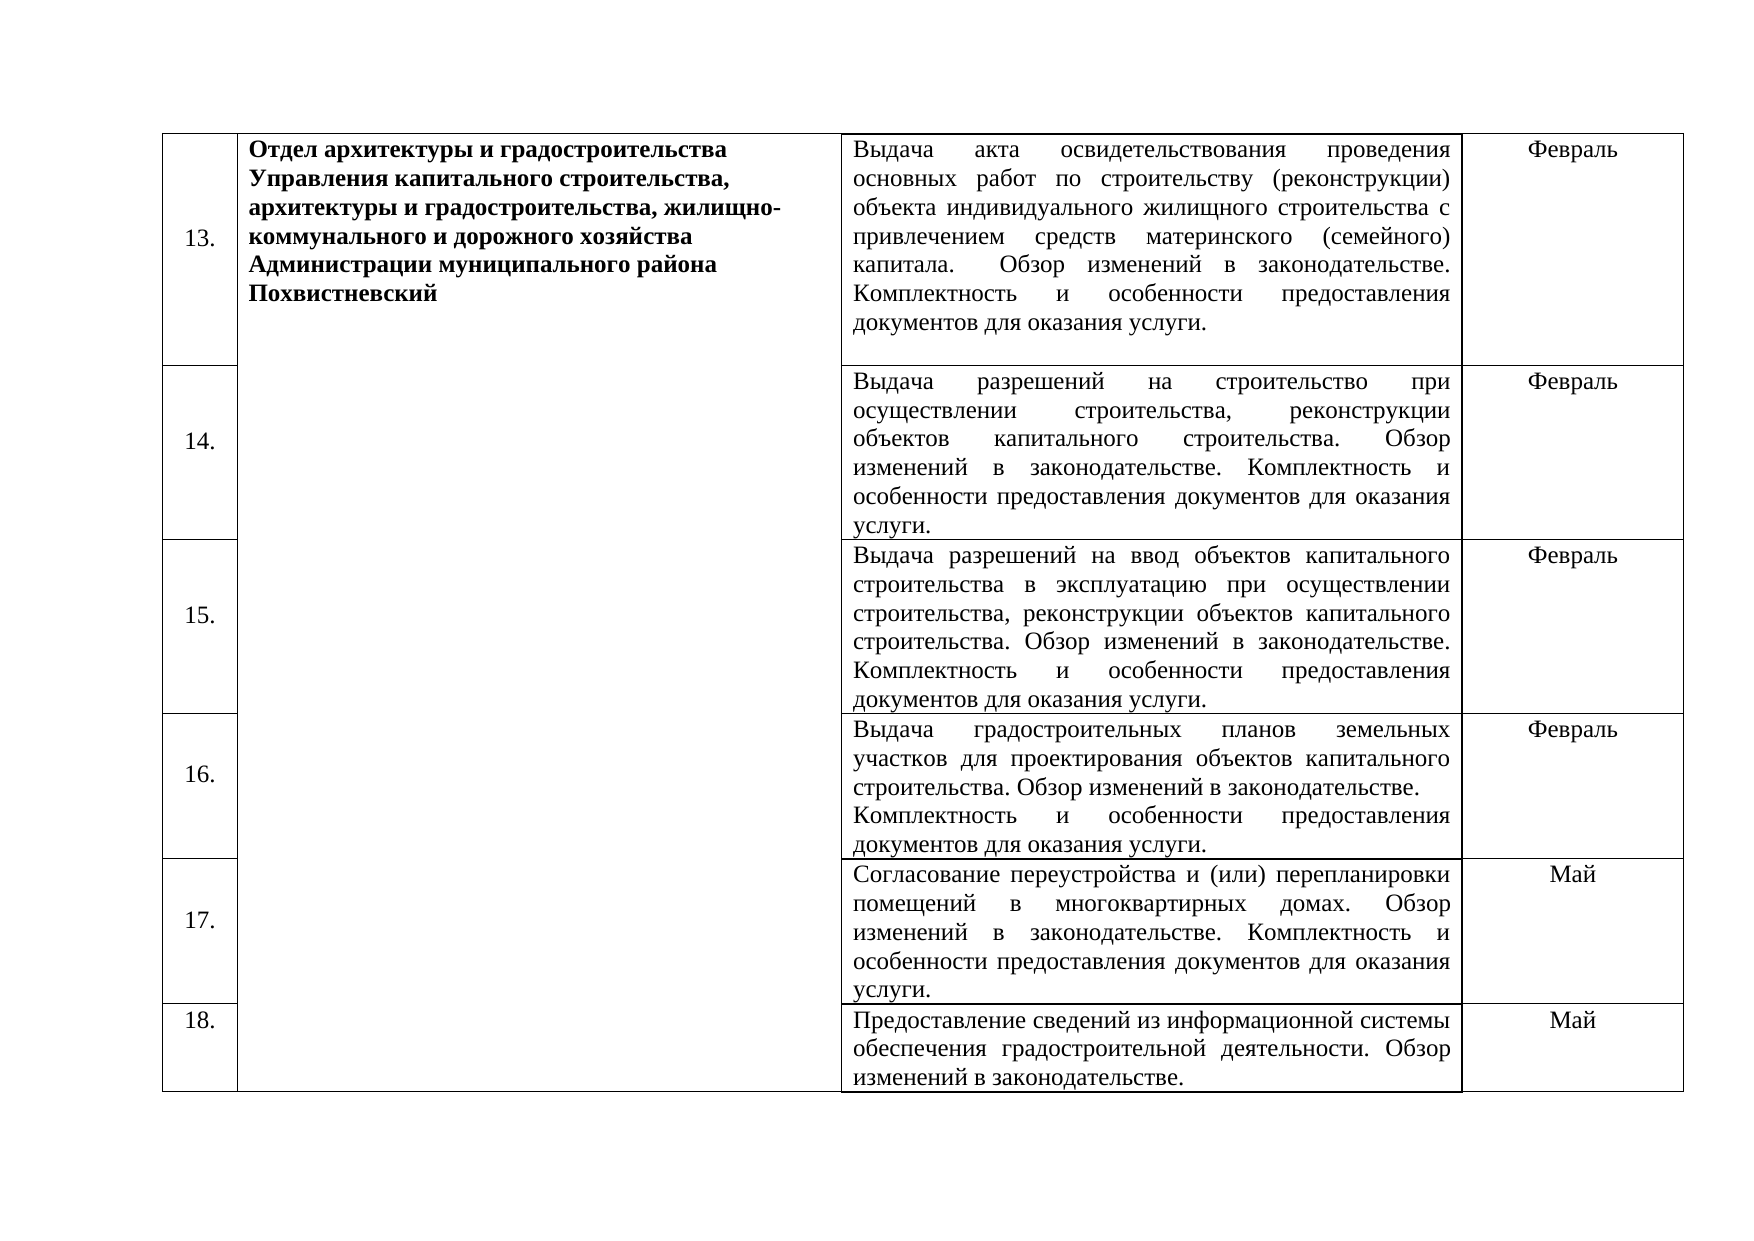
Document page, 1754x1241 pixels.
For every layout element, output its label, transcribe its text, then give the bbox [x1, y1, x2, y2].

table_cell Февраль [1463, 134, 1683, 364]
table_cell 18. [163, 1004, 237, 1091]
table_cell 17. [163, 859, 237, 1003]
table_cell Согласование переустройства и (или) перепланировки помещений в многоквартирных домах. Обзор изменений в законодательстве. Комплектность и особенности предоставления документов для оказания услуги. [842, 860, 1461, 1003]
table_cell Выдача разрешений на строительство при осуществлении строительства, реконструкции объектов капитального строительства. Обзор изменений в законодательстве. Комплектность и особенности предоставления документов для оказания услуги. [842, 366, 1461, 538]
table_cell 16. [163, 714, 237, 858]
table_cell Февраль [1463, 540, 1683, 713]
table_cell 13. [163, 134, 237, 364]
table_cell 15. [163, 540, 237, 713]
table_cell Февраль [1463, 366, 1683, 538]
table_cell Февраль [1463, 714, 1683, 858]
table_cell Май [1463, 859, 1683, 1003]
table_cell Выдача акта освидетельствования проведения основных работ по строительству (реконструкции) объекта индивидуального жилищного строительства с привлечением средств материнского (семейного) капитала. Обзор изменений в законодательстве. Комплектность и особенности предоставления документов для оказания услуги. [842, 135, 1461, 364]
table_cell Май [1463, 1004, 1683, 1091]
table_cell Выдача градостроительных планов земельных участков для проектирования объектов капитального строительства. Обзор изменений в законодательстве. Комплектность и особенности предоставления документов для оказания услуги. [842, 714, 1461, 858]
table_cell Отдел архитектуры и градостроительства Управления капитального строительства, архитектуры и градостроительства, жилищно-коммунального и дорожного хозяйства Администрации муниципального района Похвистневский [238, 134, 841, 1091]
table_cell 14. [163, 366, 237, 538]
table_cell Выдача разрешений на ввод объектов капитального строительства в эксплуатацию при осуществлении строительства, реконструкции объектов капитального строительства. Обзор изменений в законодательстве. Комплектность и особенности предоставления документов для оказания услуги. [842, 540, 1461, 713]
table_cell Предоставление сведений из информационной системы обеспечения градостроительной деятельности. Обзор изменений в законодательстве. [842, 1005, 1461, 1091]
